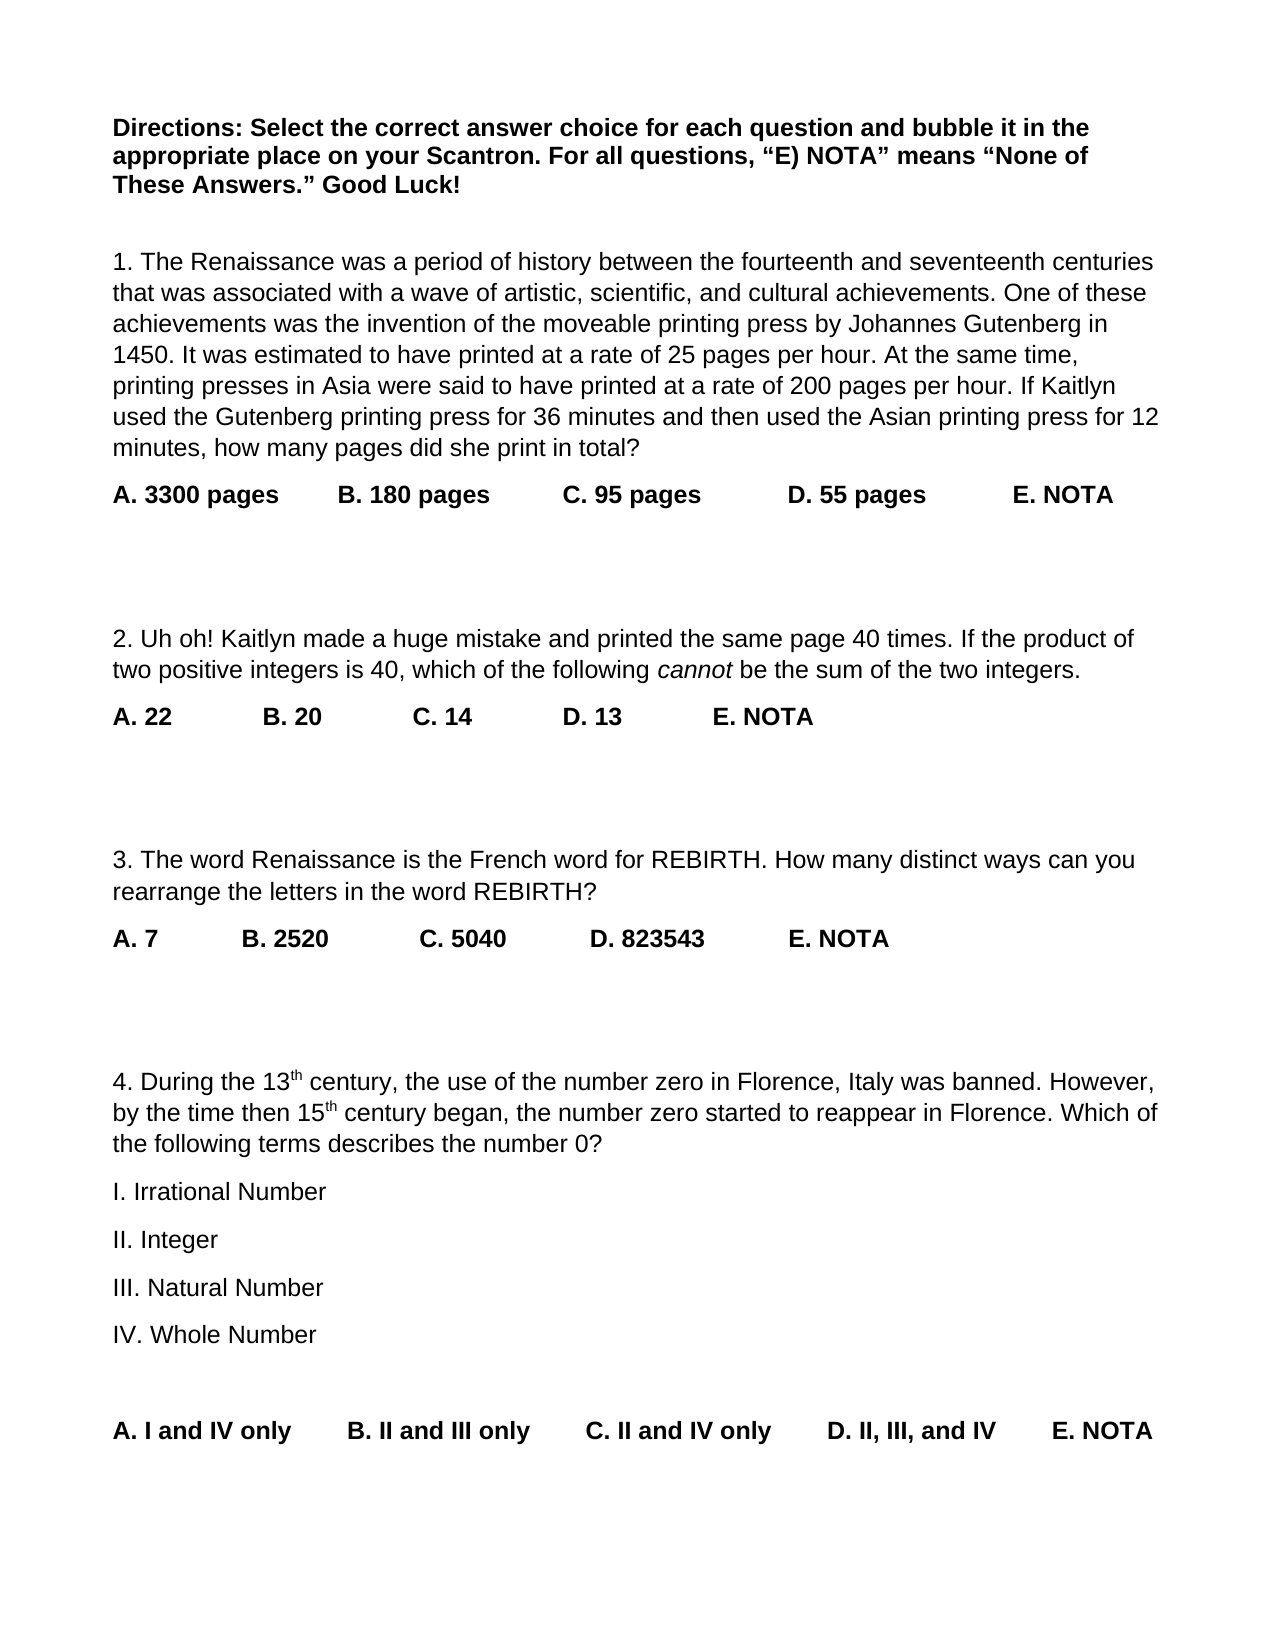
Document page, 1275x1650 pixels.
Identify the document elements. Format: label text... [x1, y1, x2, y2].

text III. Natural Number [112, 1272, 1162, 1301]
text 3. The word Renaissance is the French word for REBIRTH. How many distinct ways can you rearrange the letters in the word REBIRTH? [112, 845, 1162, 905]
text A. 7 B. 2520 C. 5040 D. 823543 E. NOTA [112, 924, 1162, 953]
text 1. The Renaissance was a period of history between the fourteenth and seventeenth centuries that was associated with a wave of artistic, scientific, and cultural achievements. One of these achievements was the invention of the moveable printing press by Johannes Gutenberg in 1450. It was estimated to have printed at a rate of 25 pages per hour. At the same time, printing presses in Asia were said to have printed at a rate of 200 pages per hour. If Kaitlyn used the Gutenberg printing press for 36 minutes and then used the Asian printing press for 12 minutes, how many pages did she print in total? [112, 246, 1162, 461]
text 2. Uh oh! Kaitlyn made a huge mistake and printed the same page 40 times. If the product of two positive integers is 40, which of the following cannot be the sum of the two integers. [112, 623, 1162, 683]
text IV. Whole Number [112, 1320, 1162, 1349]
text A. I and IV only B. II and III only C. II and IV only D. II, III, and IV E. NOTA [112, 1416, 1162, 1444]
text Directions: Select the correct answer choice for each question and bubble it in the appropriate place on your Scantron. For all questions, “E) NOTA” means “None of These Answers.” Good Luck! [112, 112, 1162, 199]
text A. 22 B. 20 C. 14 D. 13 E. NOTA [112, 702, 1162, 731]
text 4. During the 13th century, the use of the number zero in Florence, Italy was banned. However, by the time then 15th century began, the number zero started to reappear in Florence. Which of the following terms describes the number 0? [112, 1067, 1162, 1158]
text A. 3300 pages B. 180 pages C. 95 pages D. 55 pages E. NOTA [112, 480, 1162, 509]
text I. Irrational Number [112, 1177, 1162, 1206]
text II. Integer [112, 1225, 1162, 1253]
